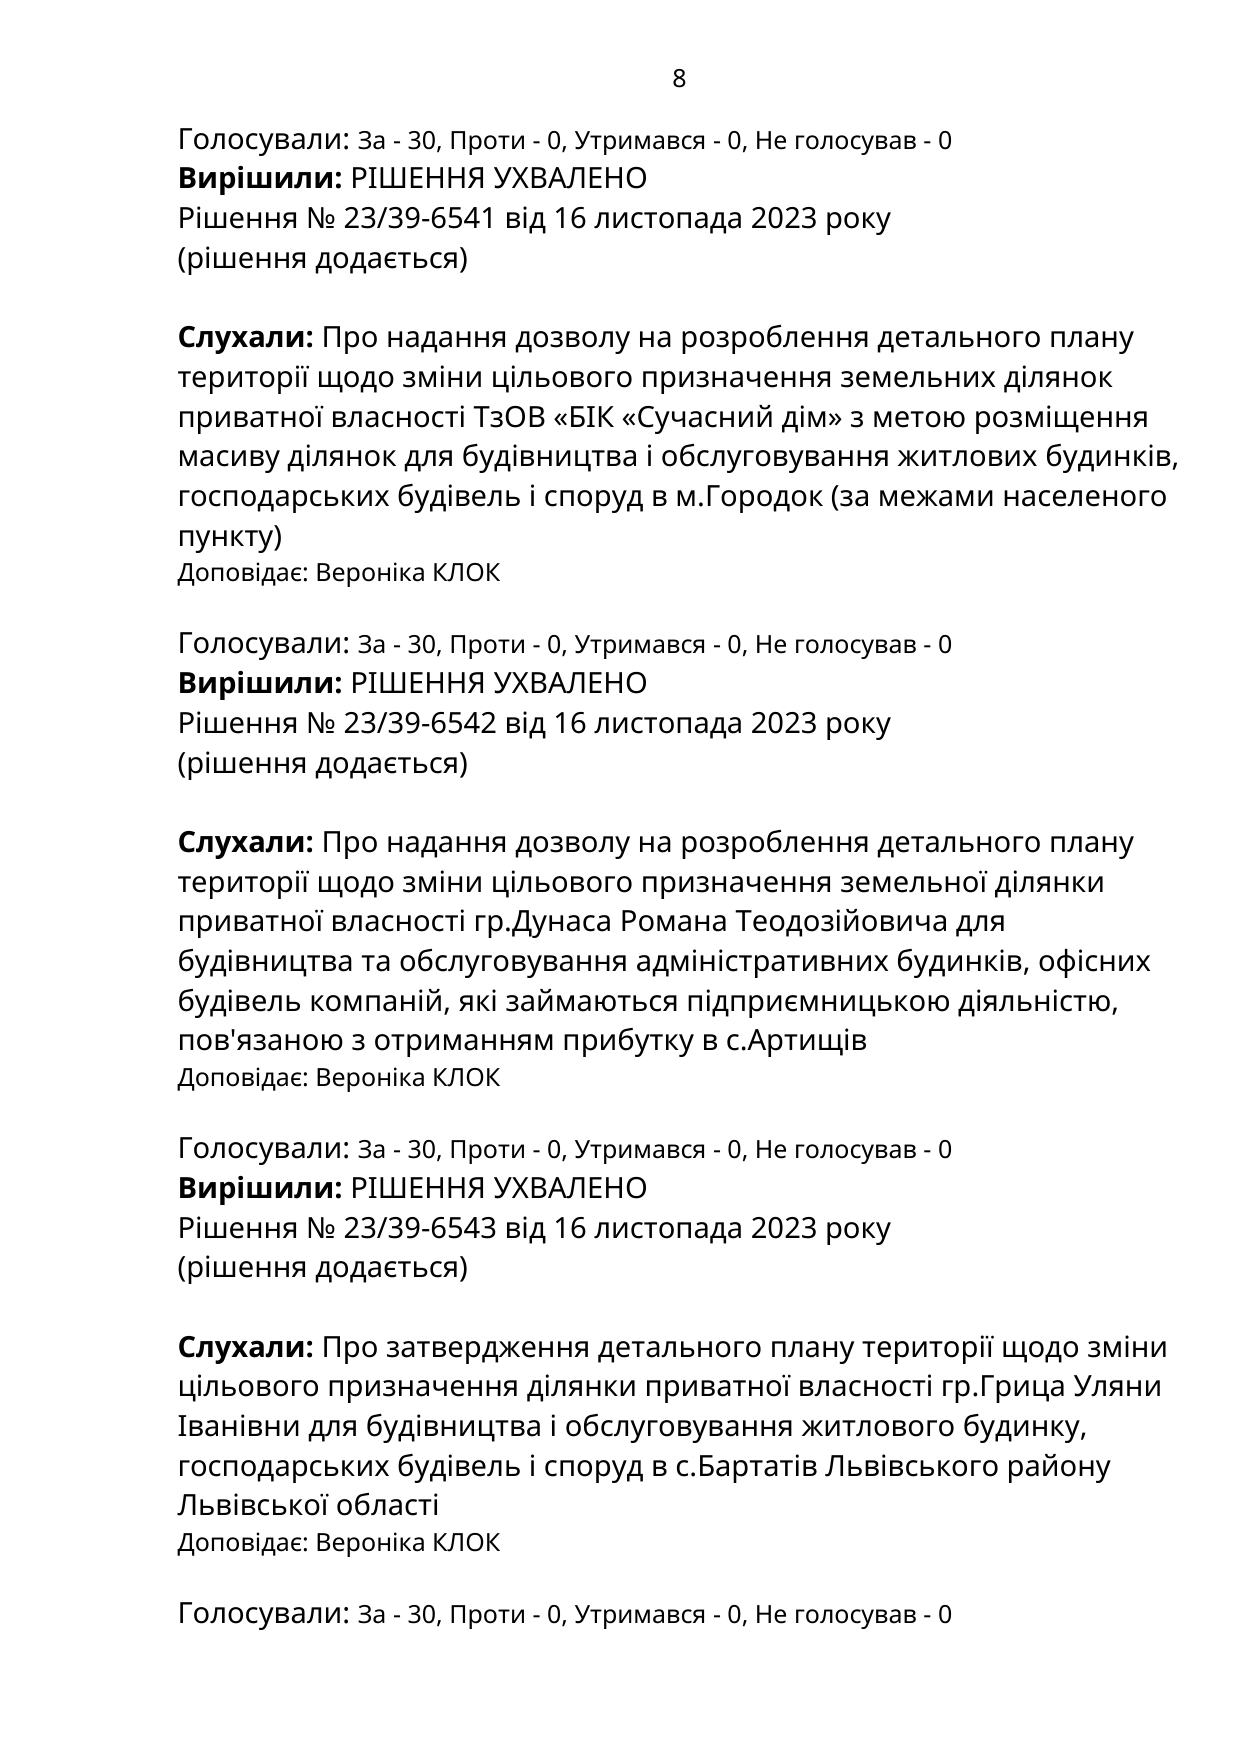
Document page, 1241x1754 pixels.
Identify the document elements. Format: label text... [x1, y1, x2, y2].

text Голосували: За - 30, Проти - 0, Утримався - 0, Не голосував - 0 [177, 1127, 1181, 1167]
text Вирішили: РІШЕННЯ УХВАЛЕНО [177, 158, 1181, 197]
text Рішення № 23/39-6542 від 16 листопада 2023 року [177, 702, 1181, 742]
text Голосували: За - 30, Проти - 0, Утримався - 0, Не голосував - 0 [177, 623, 1181, 662]
text Рішення № 23/39-6543 від 16 листопада 2023 року [177, 1207, 1181, 1247]
text Вирішили: РІШЕННЯ УХВАЛЕНО [177, 1167, 1181, 1207]
text Голосували: За - 30, Проти - 0, Утримався - 0, Не голосував - 0 [177, 1592, 1181, 1632]
text Слухали: Про надання дозволу на розроблення детального плану території щодо зміни цільового призначення земельних ділянок приватної власності ТзОВ «БІК «Сучасний дім» з метою розміщення масиву ділянок для будівництва і обслуговування житлових будинків, господарських будівель і споруд в м.Городок (за межами населеного пункту) [177, 317, 1181, 555]
text Слухали: Про затвердження детального плану території щодо зміни цільового призначення ділянки приватної власності гр.Грица Уляни Іванівни для будівництва і обслуговування житлового будинку, господарських будівель і споруд в с.Бартатів Львівського району Львівської області [177, 1326, 1181, 1524]
text Рішення № 23/39-6541 від 16 листопада 2023 року [177, 197, 1181, 237]
text Слухали: Про надання дозволу на розроблення детального плану території щодо зміни цільового призначення земельної ділянки приватної власності гр.Дунаса Романа Теодозійовича для будівництва та обслуговування адміністративних будинків, офісних будівель компаній, які займаються підприємницькою діяльністю, пов'язаною з отриманням прибутку в с.Артищів [177, 821, 1181, 1059]
text (рішення додається) [177, 742, 1181, 782]
text Вирішили: РІШЕННЯ УХВАЛЕНО [177, 662, 1181, 702]
text Доповідає: Вероніка КЛОК [177, 1524, 1181, 1558]
text Голосували: За - 30, Проти - 0, Утримався - 0, Не голосував - 0 [177, 118, 1181, 158]
text Доповідає: Вероніка КЛОК [177, 1059, 1181, 1093]
text (рішення додається) [177, 1247, 1181, 1286]
text (рішення додається) [177, 237, 1181, 277]
text Доповідає: Вероніка КЛОК [177, 555, 1181, 589]
